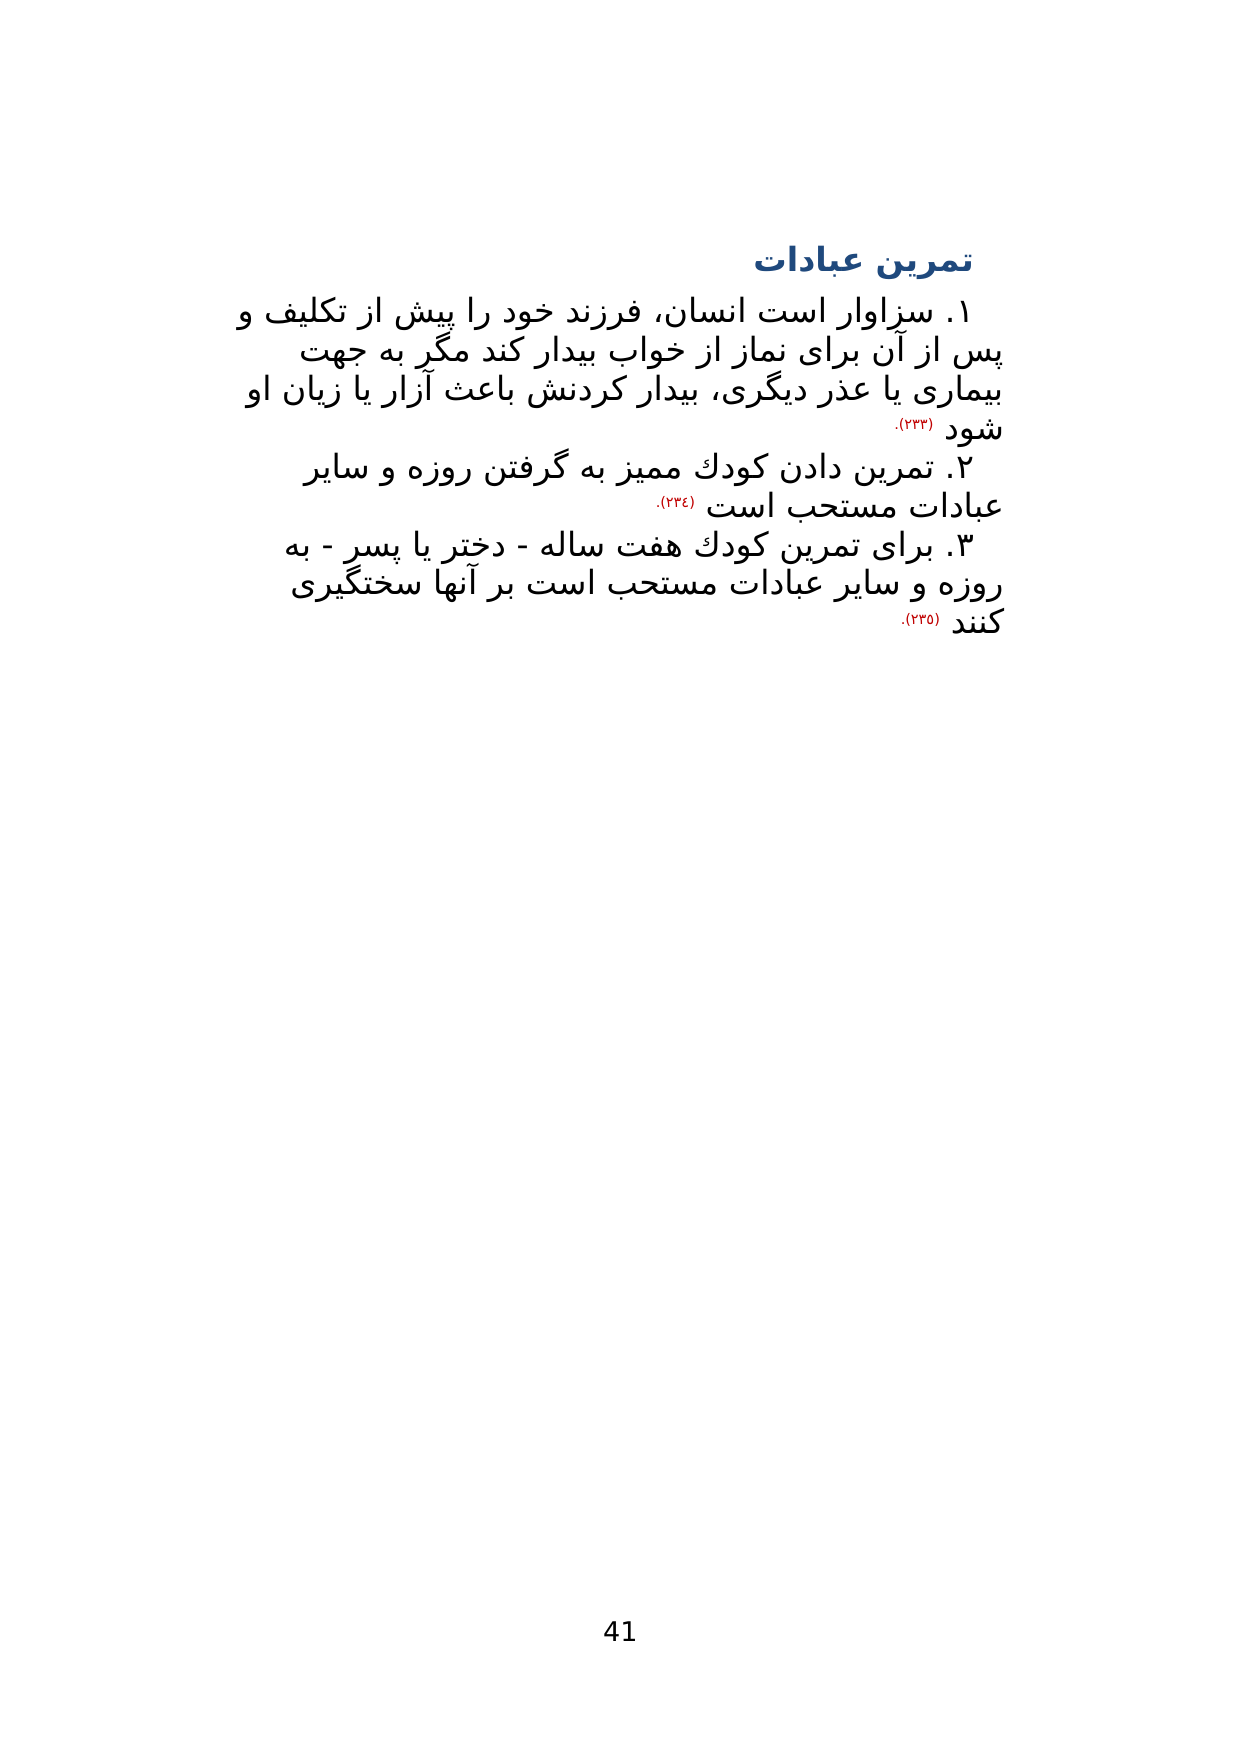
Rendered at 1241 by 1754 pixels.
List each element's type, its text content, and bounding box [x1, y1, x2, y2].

text ٣. براى تمرين كودك هفت ساله - دختر يا پسر - به روزه و ساير عبادات مستحب است بر آنها سخت‏گيرى كنند (٢٣٥). [236, 525, 1004, 642]
subtitle تمرين عبادات‏ [236, 241, 1004, 279]
text ١. سزاوار است انسان، فرزند خود را پيش از تكليف و پس از آن براى نماز از خواب بيدار كند مگر به جهت بيمارى يا عذر ديگرى، بيدار كردنش باعث آزار يا زيان او شود (٢٣٣). [236, 292, 1004, 447]
text ٢. تمرين دادن كودك مميز به گرفتن روزه و ساير عبادات مستحب است‏ (٢٣٤). [236, 447, 1004, 525]
